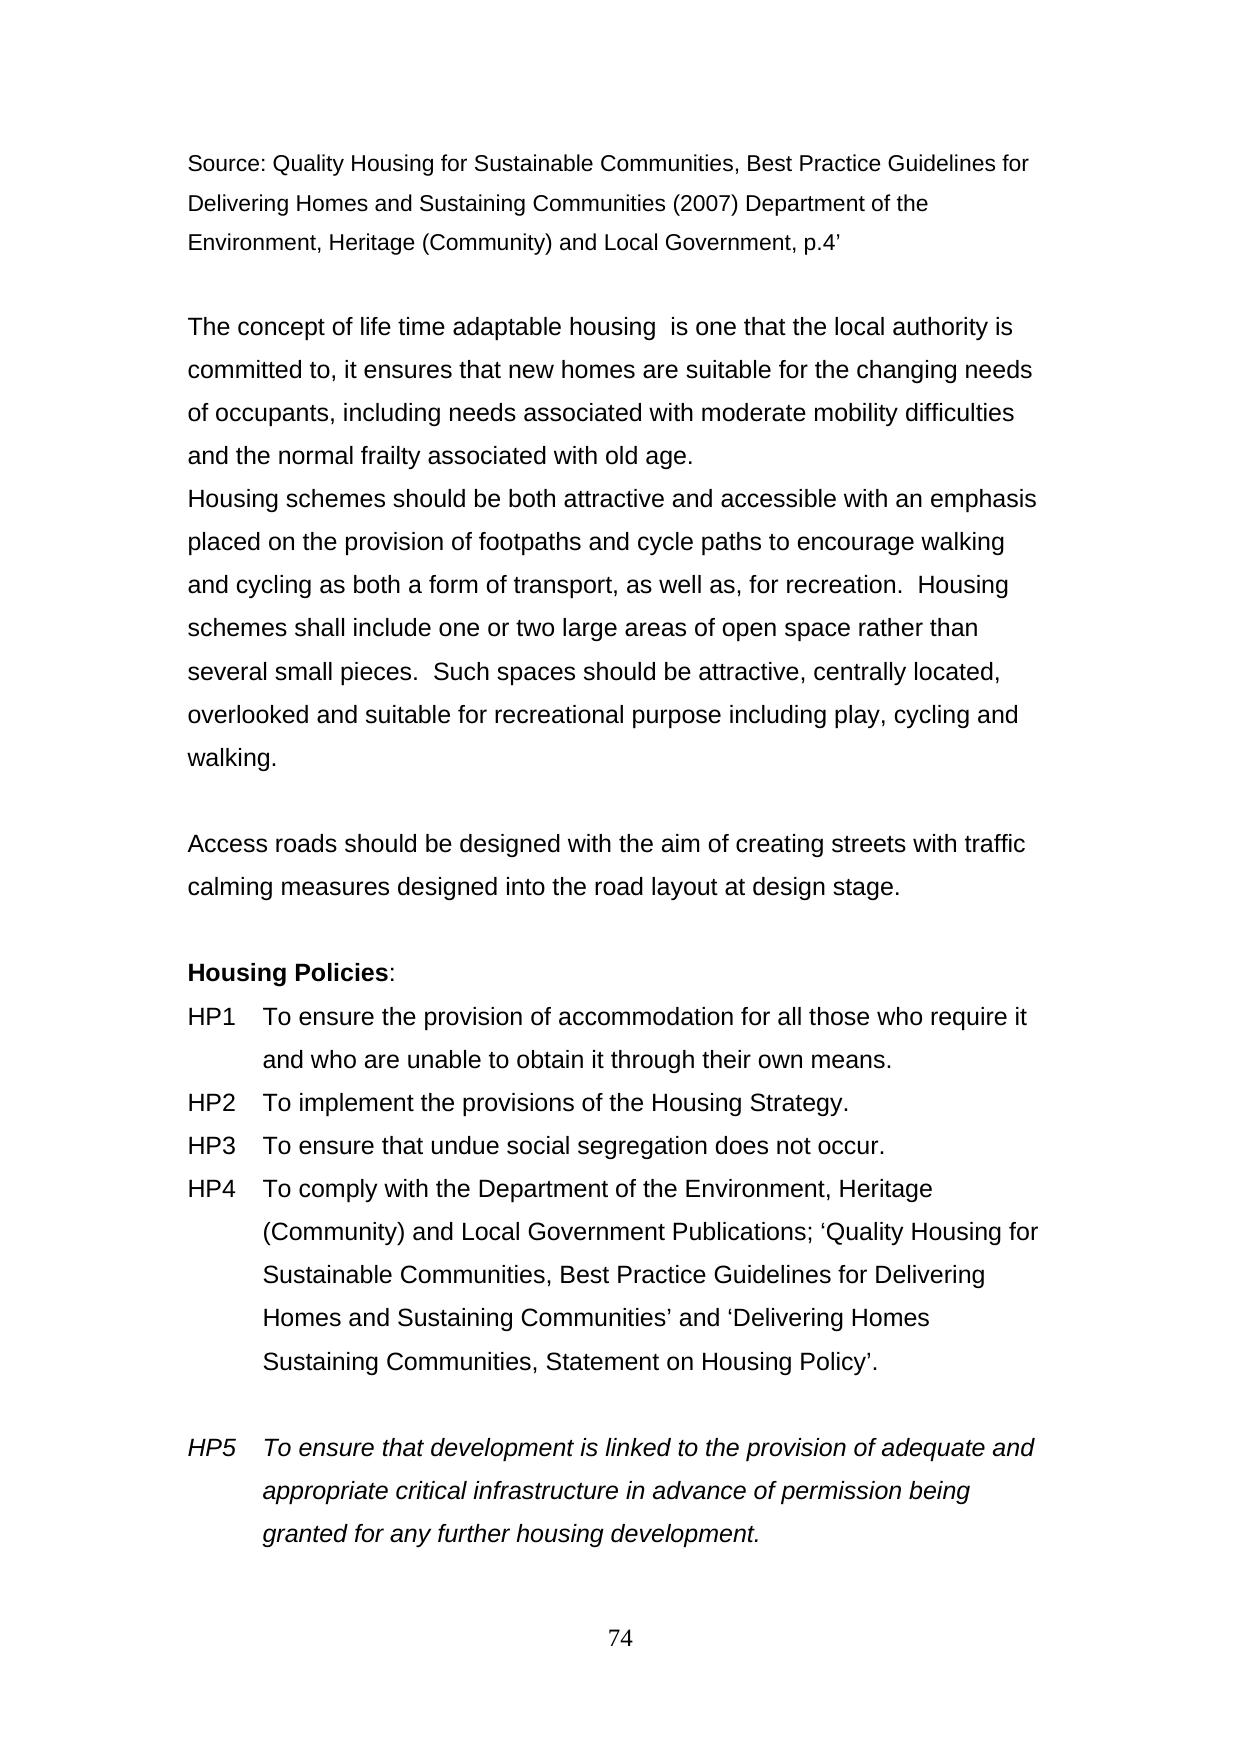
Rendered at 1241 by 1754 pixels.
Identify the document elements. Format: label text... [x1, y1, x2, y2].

text HP5 To ensure that development is linked to the provision of adequate and appropriate critical infrastructure in advance of permission being granted for any further housing development. [187, 1433, 1053, 1548]
text HP3 To ensure that undue social segregation does not occur. [187, 1131, 1053, 1160]
text Access roads should be designed with the aim of creating streets with traffic calming measures designed into the road layout at design stage. [187, 829, 1053, 901]
text Housing schemes should be both attractive and accessible with an emphasis placed on the provision of footpaths and cycle paths to encourage walking and cycling as both a form of transport, as well as, for recreation. Housing schemes shall include one or two large areas of open space rather than several small pieces. Such spaces should be attractive, centrally located, overlooked and suitable for recreational purpose including play, cycling and walking. [187, 484, 1053, 772]
text Source: Quality Housing for Sustainable Communities, Best Practice Guidelines for Delivering Homes and Sustaining Communities (2007) Department of the Environment, Heritage (Community) and Local Government, p.4’ [187, 150, 1053, 255]
text Housing Policies: [187, 958, 1053, 987]
text HP1 To ensure the provision of accommodation for all those who require it and who are unable to obtain it through their own means. [187, 1002, 1053, 1073]
text HP2 To implement the provisions of the Housing Strategy. [187, 1088, 1053, 1117]
text The concept of life time adaptable housing is one that the local authority is committed to, it ensures that new homes are suitable for the changing needs of occupants, including needs associated with moderate mobility difficulties and the normal frailty associated with old age. [187, 312, 1053, 470]
text HP4 To comply with the Department of the Environment, Heritage (Community) and Local Government Publications; ‘Quality Housing for Sustainable Communities, Best Practice Guidelines for Delivering Homes and Sustaining Communities’ and ‘Delivering Homes Sustaining Communities, Statement on Housing Policy’. [187, 1174, 1053, 1375]
